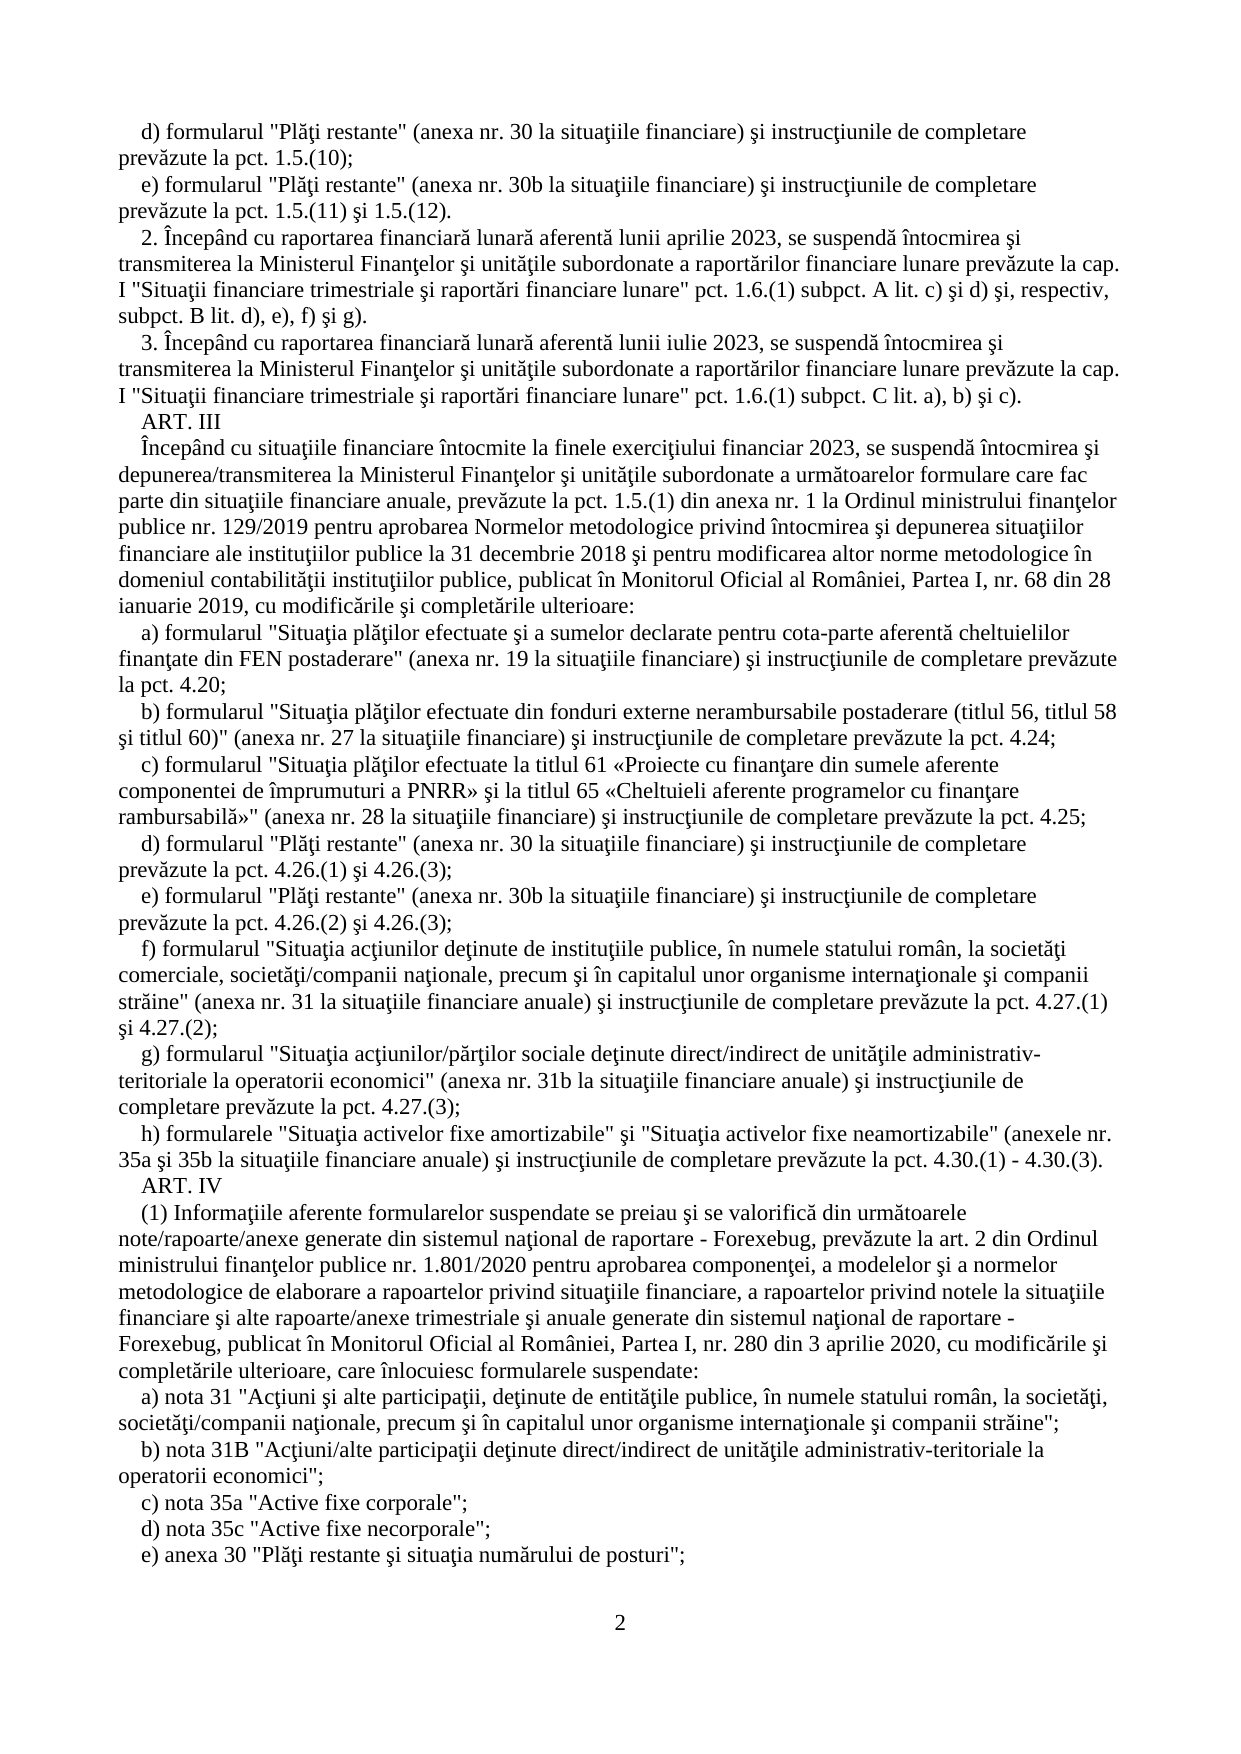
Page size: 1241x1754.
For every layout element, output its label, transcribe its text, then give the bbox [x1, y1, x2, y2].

text ART. IV [118, 1172, 1122, 1199]
text c) nota 35a "Active fixe corporale"; [118, 1488, 1122, 1515]
text b) formularul "Situaţia plăţilor efectuate din fonduri externe nerambursabile postaderare (titlul 56, titlul 58 şi titlul 60)" (anexa nr. 27 la situaţiile financiare) şi instrucţiunile de completare prevăzute la pct. 4.24; [118, 698, 1122, 751]
text g) formularul "Situaţia acţiunilor/părţilor sociale deţinute direct/indirect de unităţile administrativ-teritoriale la operatorii economici" (anexa nr. 31b la situaţiile financiare anuale) şi instrucţiunile de completare prevăzute la pct. 4.27.(3); [118, 1041, 1122, 1119]
text e) formularul "Plăţi restante" (anexa nr. 30b la situaţiile financiare) şi instrucţiunile de completare prevăzute la pct. 4.26.(2) şi 4.26.(3); [118, 882, 1122, 935]
text Începând cu situaţiile financiare întocmite la finele exerciţiului financiar 2023, se suspendă întocmirea şi depunerea/transmiterea la Ministerul Finanţelor şi unităţile subordonate a următoarelor formulare care fac parte din situaţiile financiare anuale, prevăzute la pct. 1.5.(1) din anexa nr. 1 la Ordinul ministrului finanţelor publice nr. 129/2019 pentru aprobarea Normelor metodologice privind întocmirea şi depunerea situaţiilor financiare ale instituţiilor publice la 31 decembrie 2018 şi pentru modificarea altor norme metodologice în domeniul contabilităţii instituţiilor publice, publicat în Monitorul Oficial al României, Partea I, nr. 68 din 28 ianuarie 2019, cu modificările şi completările ulterioare: [118, 434, 1122, 619]
text h) formularele "Situaţia activelor fixe amortizabile" şi "Situaţia activelor fixe neamortizabile" (anexele nr. 35a şi 35b la situaţiile financiare anuale) şi instrucţiunile de completare prevăzute la pct. 4.30.(1) - 4.30.(3). [118, 1119, 1122, 1172]
text b) nota 31B "Acţiuni/alte participaţii deţinute direct/indirect de unităţile administrativ-teritoriale la operatorii economici"; [118, 1436, 1122, 1488]
text 3. Începând cu raportarea financiară lunară aferentă lunii iulie 2023, se suspendă întocmirea şi transmiterea la Ministerul Finanţelor şi unităţile subordonate a raportărilor financiare lunare prevăzute la cap. I "Situaţii financiare trimestriale şi raportări financiare lunare" pct. 1.6.(1) subpct. C lit. a), b) şi c). [118, 329, 1122, 408]
text c) formularul "Situaţia plăţilor efectuate la titlul 61 «Proiecte cu finanţare din sumele aferente componentei de împrumuturi a PNRR» şi la titlul 65 «Cheltuieli aferente programelor cu finanţare rambursabilă»" (anexa nr. 28 la situaţiile financiare) şi instrucţiunile de completare prevăzute la pct. 4.25; [118, 751, 1122, 830]
text d) formularul "Plăţi restante" (anexa nr. 30 la situaţiile financiare) şi instrucţiunile de completare prevăzute la pct. 4.26.(1) şi 4.26.(3); [118, 830, 1122, 882]
text 2. Începând cu raportarea financiară lunară aferentă lunii aprilie 2023, se suspendă întocmirea şi transmiterea la Ministerul Finanţelor şi unităţile subordonate a raportărilor financiare lunare prevăzute la cap. I "Situaţii financiare trimestriale şi raportări financiare lunare" pct. 1.6.(1) subpct. A lit. c) şi d) şi, respectiv, subpct. B lit. d), e), f) şi g). [118, 223, 1122, 329]
text d) formularul "Plăţi restante" (anexa nr. 30 la situaţiile financiare) şi instrucţiunile de completare prevăzute la pct. 1.5.(10); [118, 118, 1122, 171]
text ART. III [118, 408, 1122, 434]
text f) formularul "Situaţia acţiunilor deţinute de instituţiile publice, în numele statului român, la societăţi comerciale, societăţi/companii naţionale, precum şi în capitalul unor organisme internaţionale şi companii străine" (anexa nr. 31 la situaţiile financiare anuale) şi instrucţiunile de completare prevăzute la pct. 4.27.(1) şi 4.27.(2); [118, 935, 1122, 1041]
text e) formularul "Plăţi restante" (anexa nr. 30b la situaţiile financiare) şi instrucţiunile de completare prevăzute la pct. 1.5.(11) şi 1.5.(12). [118, 171, 1122, 223]
text e) anexa 30 "Plăţi restante şi situaţia numărului de posturi"; [118, 1541, 1122, 1568]
text d) nota 35c "Active fixe necorporale"; [118, 1515, 1122, 1541]
text (1) Informaţiile aferente formularelor suspendate se preiau şi se valorifică din următoarele note/rapoarte/anexe generate din sistemul naţional de raportare - Forexebug, prevăzute la art. 2 din Ordinul ministrului finanţelor publice nr. 1.801/2020 pentru aprobarea componenţei, a modelelor şi a normelor metodologice de elaborare a rapoartelor privind situaţiile financiare, a rapoartelor privind notele la situaţiile financiare şi alte rapoarte/anexe trimestriale şi anuale generate din sistemul naţional de raportare - Forexebug, publicat în Monitorul Oficial al României, Partea I, nr. 280 din 3 aprilie 2020, cu modificările şi completările ulterioare, care înlocuiesc formularele suspendate: [118, 1199, 1122, 1383]
text a) formularul "Situaţia plăţilor efectuate şi a sumelor declarate pentru cota-parte aferentă cheltuielilor finanţate din FEN postaderare" (anexa nr. 19 la situaţiile financiare) şi instrucţiunile de completare prevăzute la pct. 4.20; [118, 619, 1122, 698]
text a) nota 31 "Acţiuni şi alte participaţii, deţinute de entităţile publice, în numele statului român, la societăţi, societăţi/companii naţionale, precum şi în capitalul unor organisme internaţionale şi companii străine"; [118, 1383, 1122, 1436]
